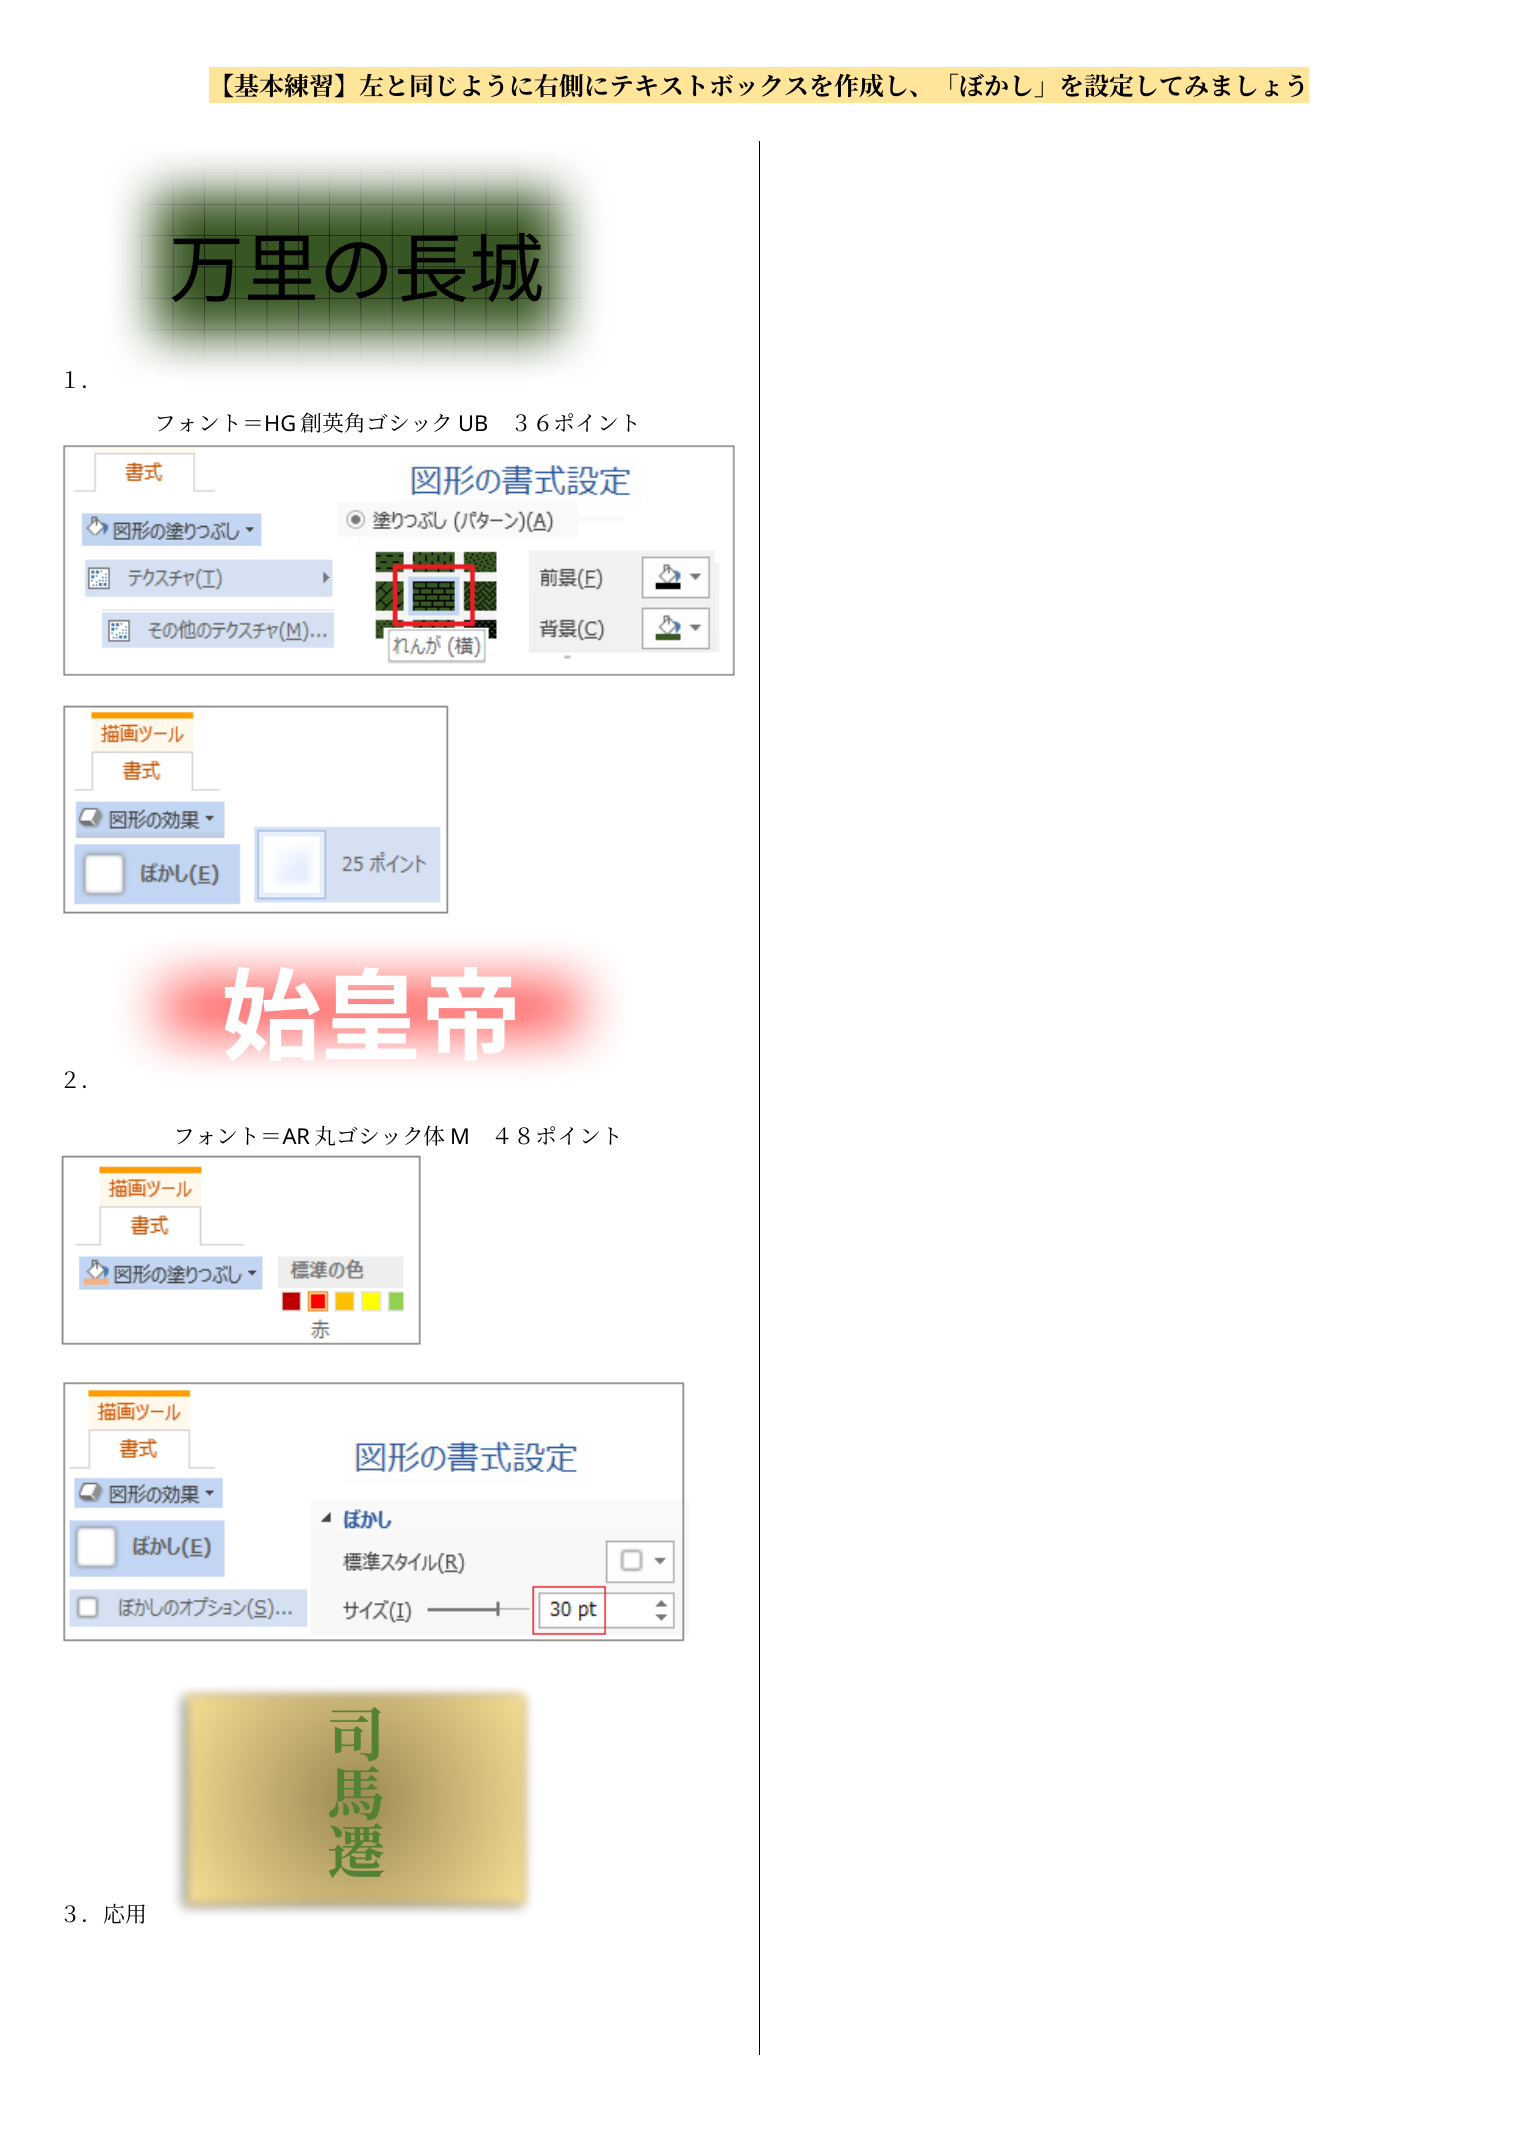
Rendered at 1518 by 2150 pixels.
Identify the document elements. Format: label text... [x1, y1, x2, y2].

picture [59, 1153, 424, 1348]
picture [59, 1378, 689, 1646]
text ３．応用 [59, 1679, 737, 1941]
picture [59, 703, 453, 920]
text ２． [59, 929, 737, 1116]
text 【基本練習】左と同じように右側にテキストボックスを作成し、「ぼかし」を設定してみましょう [59, 66, 1459, 104]
text フォント＝AR丸ゴシック体M ４８ポイント [59, 1116, 737, 1154]
text フォント＝HG創英角ゴシックUB ３６ポイント [59, 404, 737, 441]
text フォント＝HG創英角ゴシックUB ３６ポイント [131, 948, 613, 1070]
picture [59, 441, 738, 679]
text １． [59, 141, 737, 404]
